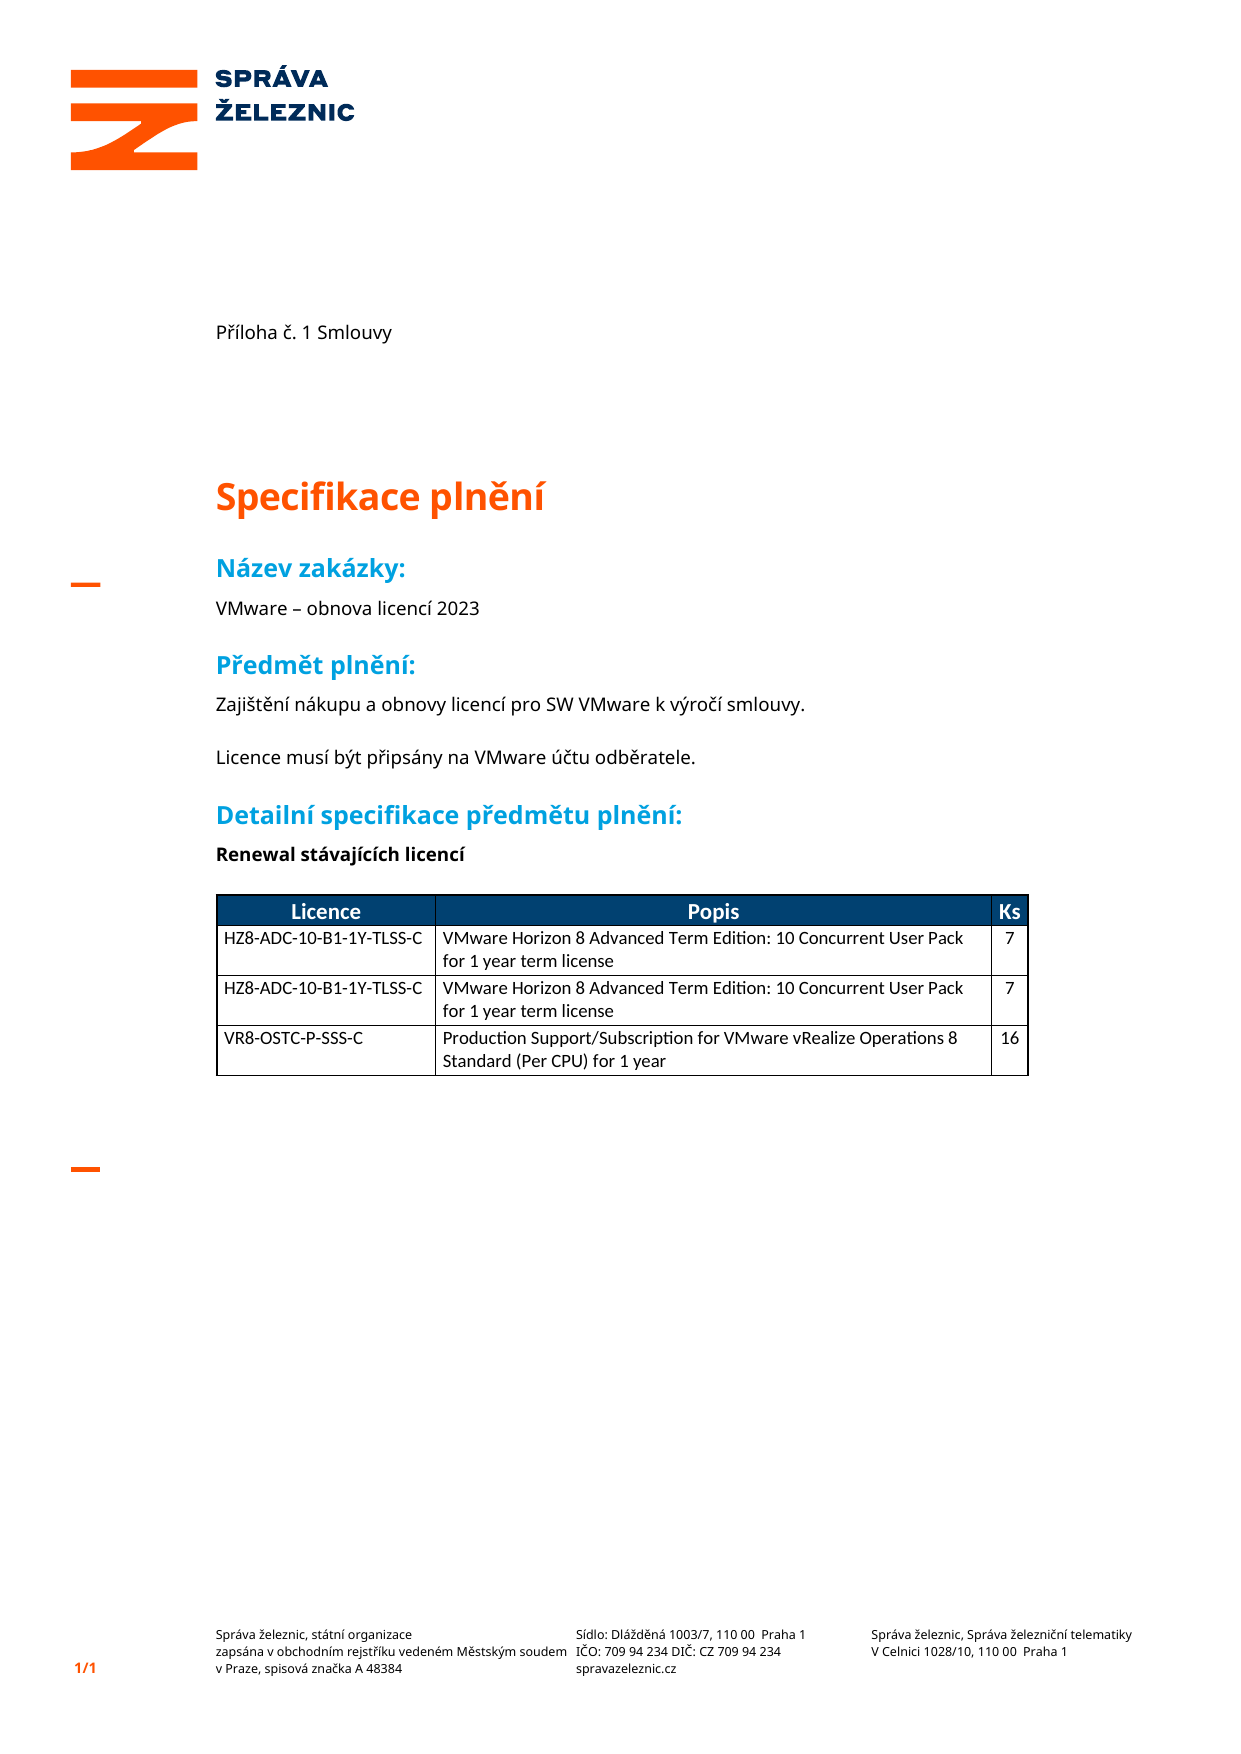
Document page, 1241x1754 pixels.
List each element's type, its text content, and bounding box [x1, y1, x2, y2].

text Licence musí být připsány na VMware účtu odběratele. [216, 744, 1122, 770]
table_cell 7 [992, 926, 1027, 975]
subtitle Předmět plnění: [216, 648, 1122, 682]
subtitle Detailní specifikace předmětu plnění: [216, 797, 1122, 832]
text VMware – obnova licencí 2023 [216, 595, 1122, 620]
subtitle Příloha č. 1 Smlouvy [216, 319, 1122, 345]
table_cell HZ8-ADC-10-B1-1Y-TLSS-C [218, 926, 435, 975]
subtitle Specifikace plnění [216, 470, 1122, 521]
table_cell VR8-OSTC-P-SSS-C [218, 1026, 435, 1075]
table_cell 16 [992, 1026, 1027, 1075]
table_header Licence [218, 896, 435, 925]
table_header Popis [436, 896, 991, 925]
table_cell VMware Horizon 8 Advanced Term Edition: 10 Concurrent User Pack for 1 year term license [436, 976, 991, 1025]
table_cell 7 [992, 976, 1027, 1025]
table_cell Production Support/Subscription for VMware vRealize Operations 8 Standard (Per CPU) for 1 year [436, 1026, 991, 1075]
table_cell HZ8-ADC-10-B1-1Y-TLSS-C [218, 976, 435, 1025]
subtitle Název zakázky: [216, 551, 1122, 585]
table_header Ks [992, 896, 1027, 925]
text Renewal stávajících licencí [216, 841, 1122, 867]
table_cell VMware Horizon 8 Advanced Term Edition: 10 Concurrent User Pack for 1 year term license [436, 926, 991, 975]
text Zajištění nákupu a obnovy licencí pro SW VMware k výročí smlouvy. [216, 691, 1122, 717]
